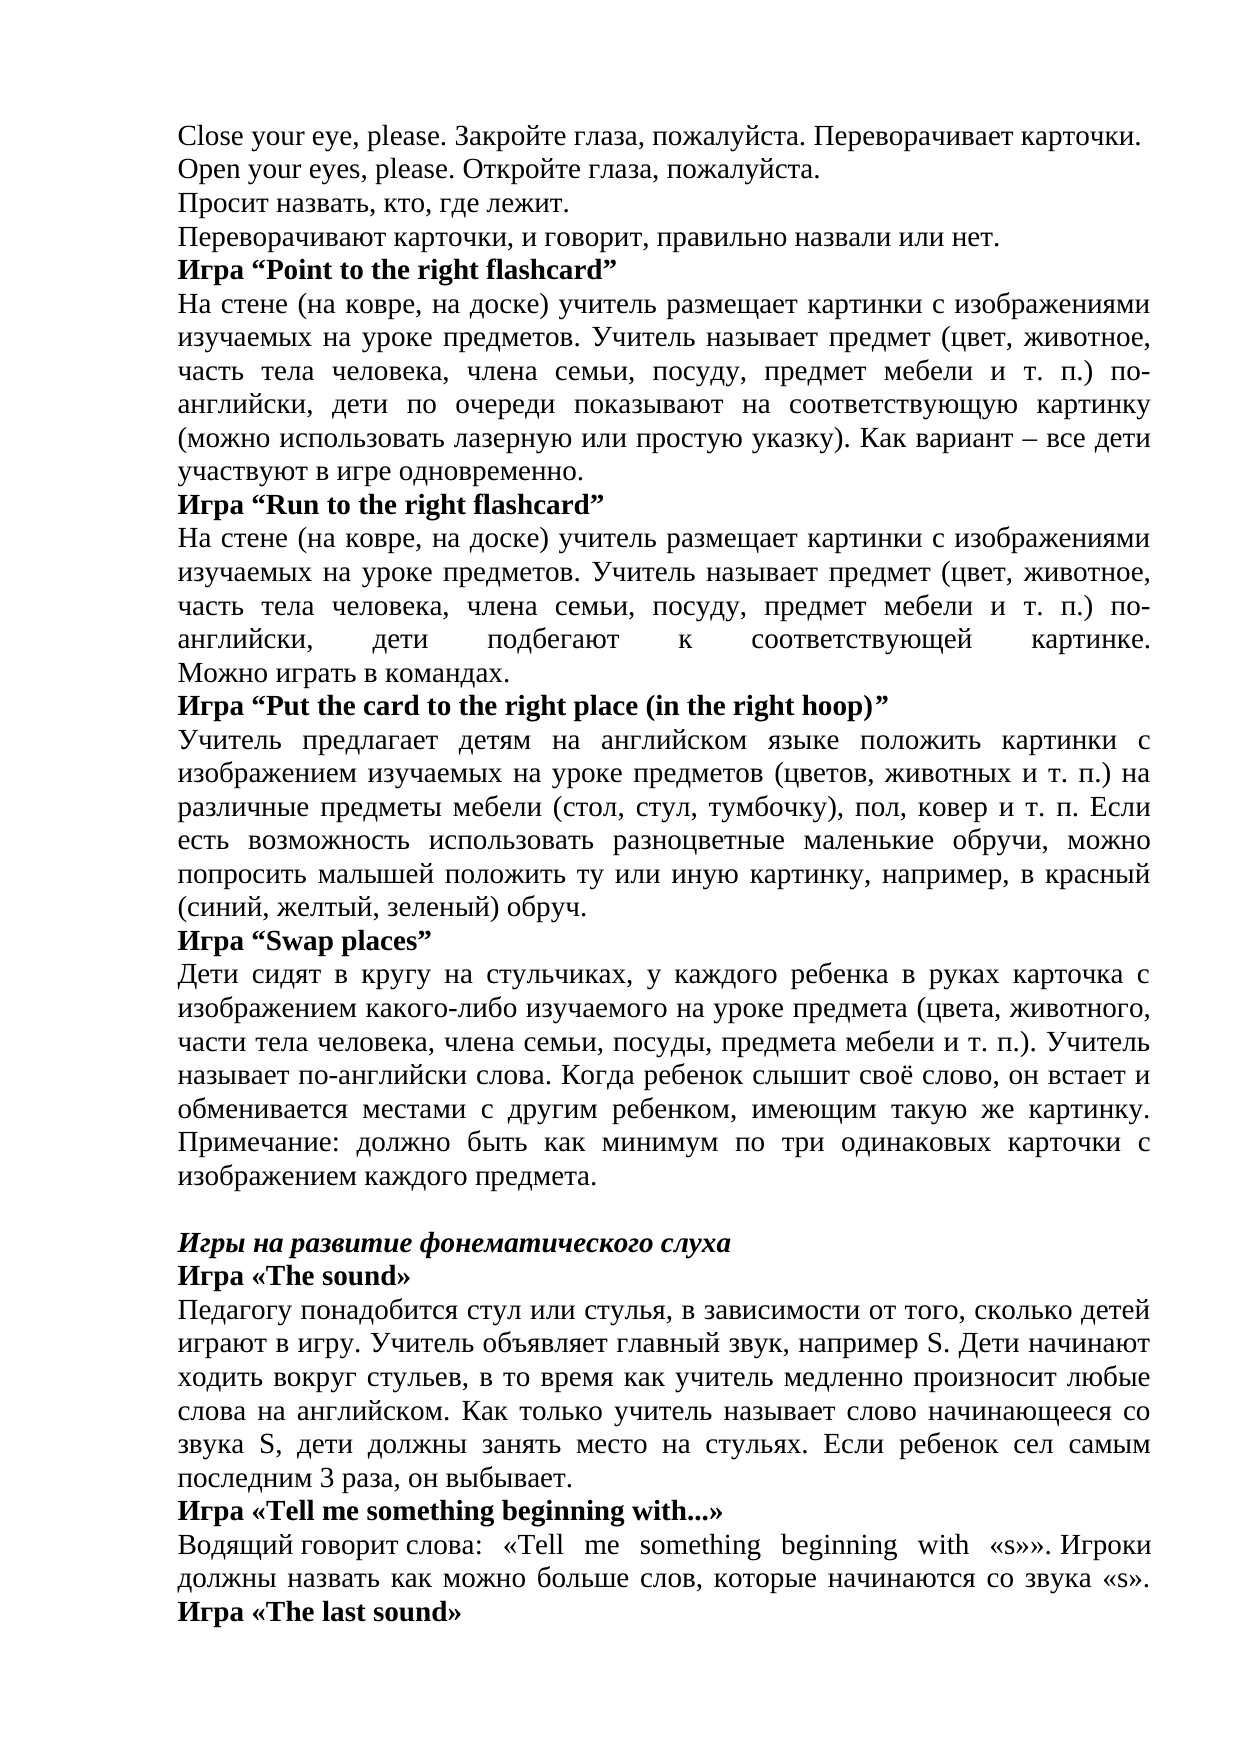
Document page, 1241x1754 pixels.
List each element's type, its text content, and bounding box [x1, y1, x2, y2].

text На стене (на ковре, на доске) учитель размещает картинки с изображениями изучаемых на уроке предметов. Учитель называет предмет (цвет, животное, часть тела человека, члена семьи, посуду, предмет мебели и т. п.) по-английски, дети по очереди показывают на соответствующую картинку (можно использовать лазерную или простую указку). Как вариант – все дети участвуют в игре одновременно. [177, 286, 1152, 487]
text Игра «Тell me something beginning with...» [177, 1493, 1152, 1527]
text Игра “Run to the right flashcard” [177, 487, 1152, 521]
text На стене (на ковре, на доске) учитель размещает картинки с изображениями изучаемых на уроке предметов. Учитель называет предмет (цвет, животное, часть тела человека, члена семьи, посуду, предмет мебели и т. п.) по-английски, дети подбегают к соответствующей картинке. Можно играть в командах. [177, 521, 1152, 688]
text Переворачивают карточки, и говорит, правильно назвали или нет. [177, 219, 1152, 252]
text Open your eyes, please. Откройте глаза, пожалуйста. [177, 152, 1152, 185]
text Игра «The sound» [177, 1258, 1152, 1292]
text Игра “Point to the right flashcard” [177, 252, 1152, 286]
text Педагогу понадобится стул или стулья, в зависимости от того, сколько детей играют в игру. Учитель объявляет главный звук, например S. Дети начинают ходить вокруг стульев, в то время как учитель медленно произносит любые слова на английском. Как только учитель называет слово начинающееся со звука S, дети должны занять место на стульях. Если ребенок сел самым последним 3 раза, он выбывает. [177, 1292, 1152, 1493]
text Игра “Swap places” [177, 923, 1152, 957]
text Close your eye, please. Закройте глаза, пожалуйста. Переворачивает карточки. [177, 118, 1152, 152]
text Просит назвать, кто, где лежит. [177, 185, 1152, 219]
text Игра “Put the card to the right place (in the right hoop)” [177, 688, 1152, 722]
text Игры на развитие фонематического слуха [177, 1225, 1152, 1258]
text Дети сидят в кругу на стульчиках, у каждого ребенка в руках карточка с изображением какого-либо изучаемого на уроке предмета (цвета, животного, части тела человека, члена семьи, посуды, предмета мебели и т. п.). Учитель называет по-английски слова. Когда ребенок слышит своё слово, он встает и обменивается местами с другим ребенком, имеющим такую же картинку. Примечание: должно быть как минимум по три одинаковых карточки с изображением каждого предмета. [177, 957, 1152, 1191]
text Учитель предлагает детям на английском языке положить картинки с изображением изучаемых на уроке предметов (цветов, животных и т. п.) на различные предметы мебели (стол, стул, тумбочку), пол, ковер и т. п. Если есть возможность использовать разноцветные маленькие обручи, можно попросить малышей положить ту или иную картинку, например, в красный (синий, желтый, зеленый) обруч. [177, 722, 1152, 923]
text Водящий говорит слова: «Тell me something beginning with «s»». Игроки должны назвать как можно больше слов, которые начинаются со звука «s». Игра «The last sound» [177, 1527, 1152, 1627]
